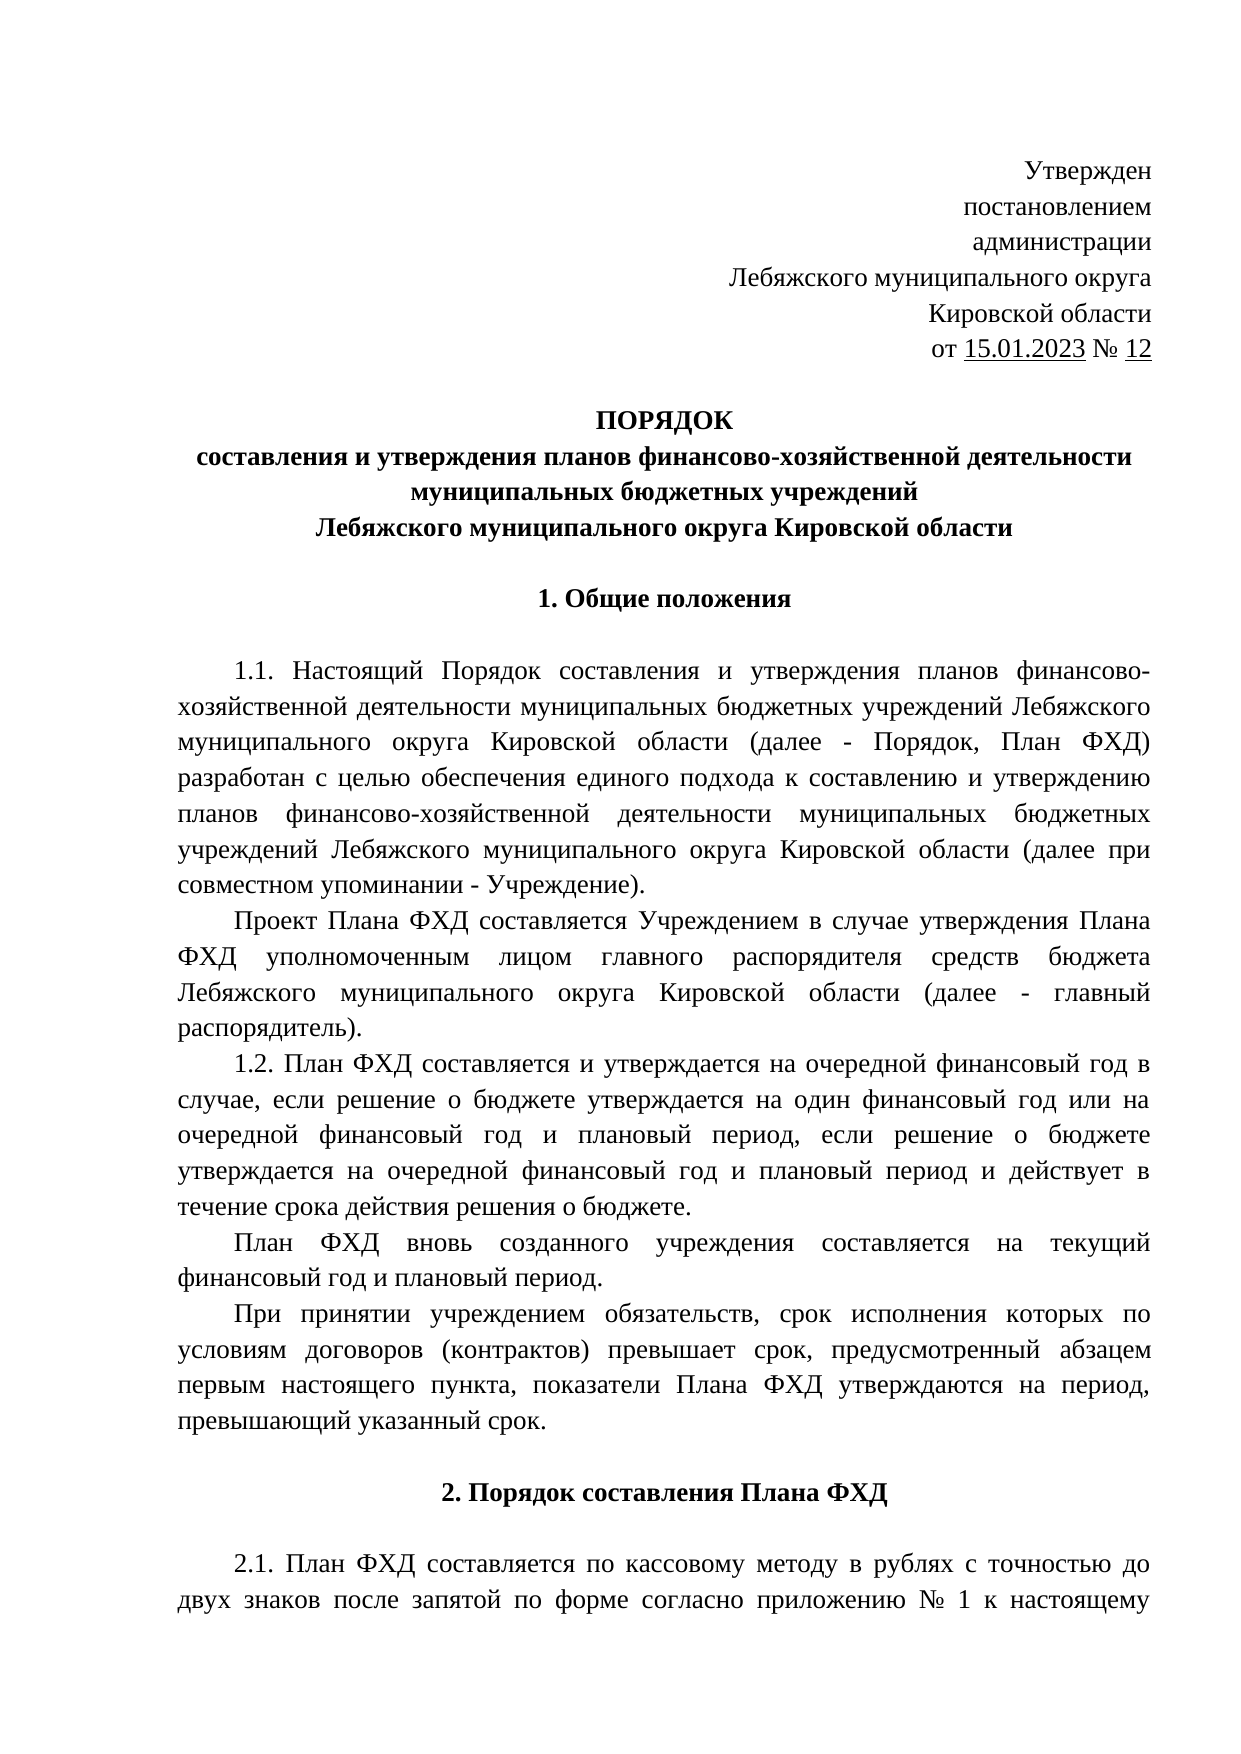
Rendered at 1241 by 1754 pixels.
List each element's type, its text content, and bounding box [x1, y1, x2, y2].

title 2. Порядок составления Плана ФХД [177, 1476, 1152, 1507]
text Кировской области [177, 297, 1152, 328]
title ПОРЯДОК [177, 404, 1152, 435]
text При принятии учреждением обязательств, срок исполнения которых по условиям договоров (контрактов) превышает срок, предусмотренный абзацем первым настоящего пункта, показатели Плана ФХД утверждаются на период, превышающий указанный срок. [177, 1297, 1152, 1436]
text 1.1. Настоящий Порядок составления и утверждения планов финансово-хозяйственной деятельности муниципальных бюджетных учреждений Лебяжского муниципального округа Кировской области (далее - Порядок, План ФХД) разработан с целью обеспечения единого подхода к составлению и утверждению планов финансово-хозяйственной деятельности муниципальных бюджетных учреждений Лебяжского муниципального округа Кировской области (далее при совместном упоминании - Учреждение). [177, 654, 1152, 899]
text Лебяжского муниципального округа [177, 261, 1152, 292]
text от 15.01.2023 № 12 [177, 332, 1152, 364]
title 1. Общие положения [177, 583, 1152, 614]
text Утвержден [177, 154, 1152, 185]
text План ФХД вновь созданного учреждения составляется на текущий финансовый год и плановый период. [177, 1226, 1152, 1293]
text Проект Плана ФХД составляется Учреждением в случае утверждения Плана ФХД уполномоченным лицом главного распорядителя средств бюджета Лебяжского муниципального округа Кировской области (далее - главный распорядитель). [177, 904, 1152, 1042]
title составления и утверждения планов финансово-хозяйственной деятельности муниципальных бюджетных учреждений [177, 440, 1152, 507]
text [177, 1547, 1152, 1614]
text постановлением [177, 189, 1152, 221]
text 1.2. План ФХД составляется и утверждается на очередной финансовый год в случае, если решение о бюджете утверждается на один финансовый год или на очередной финансовый год и плановый период, если решение о бюджете утверждается на очередной финансовый год и плановый период и действует в течение срока действия решения о бюджете. [177, 1047, 1152, 1221]
title Лебяжского муниципального округа Кировской области [177, 511, 1152, 542]
text администрации [177, 225, 1152, 256]
